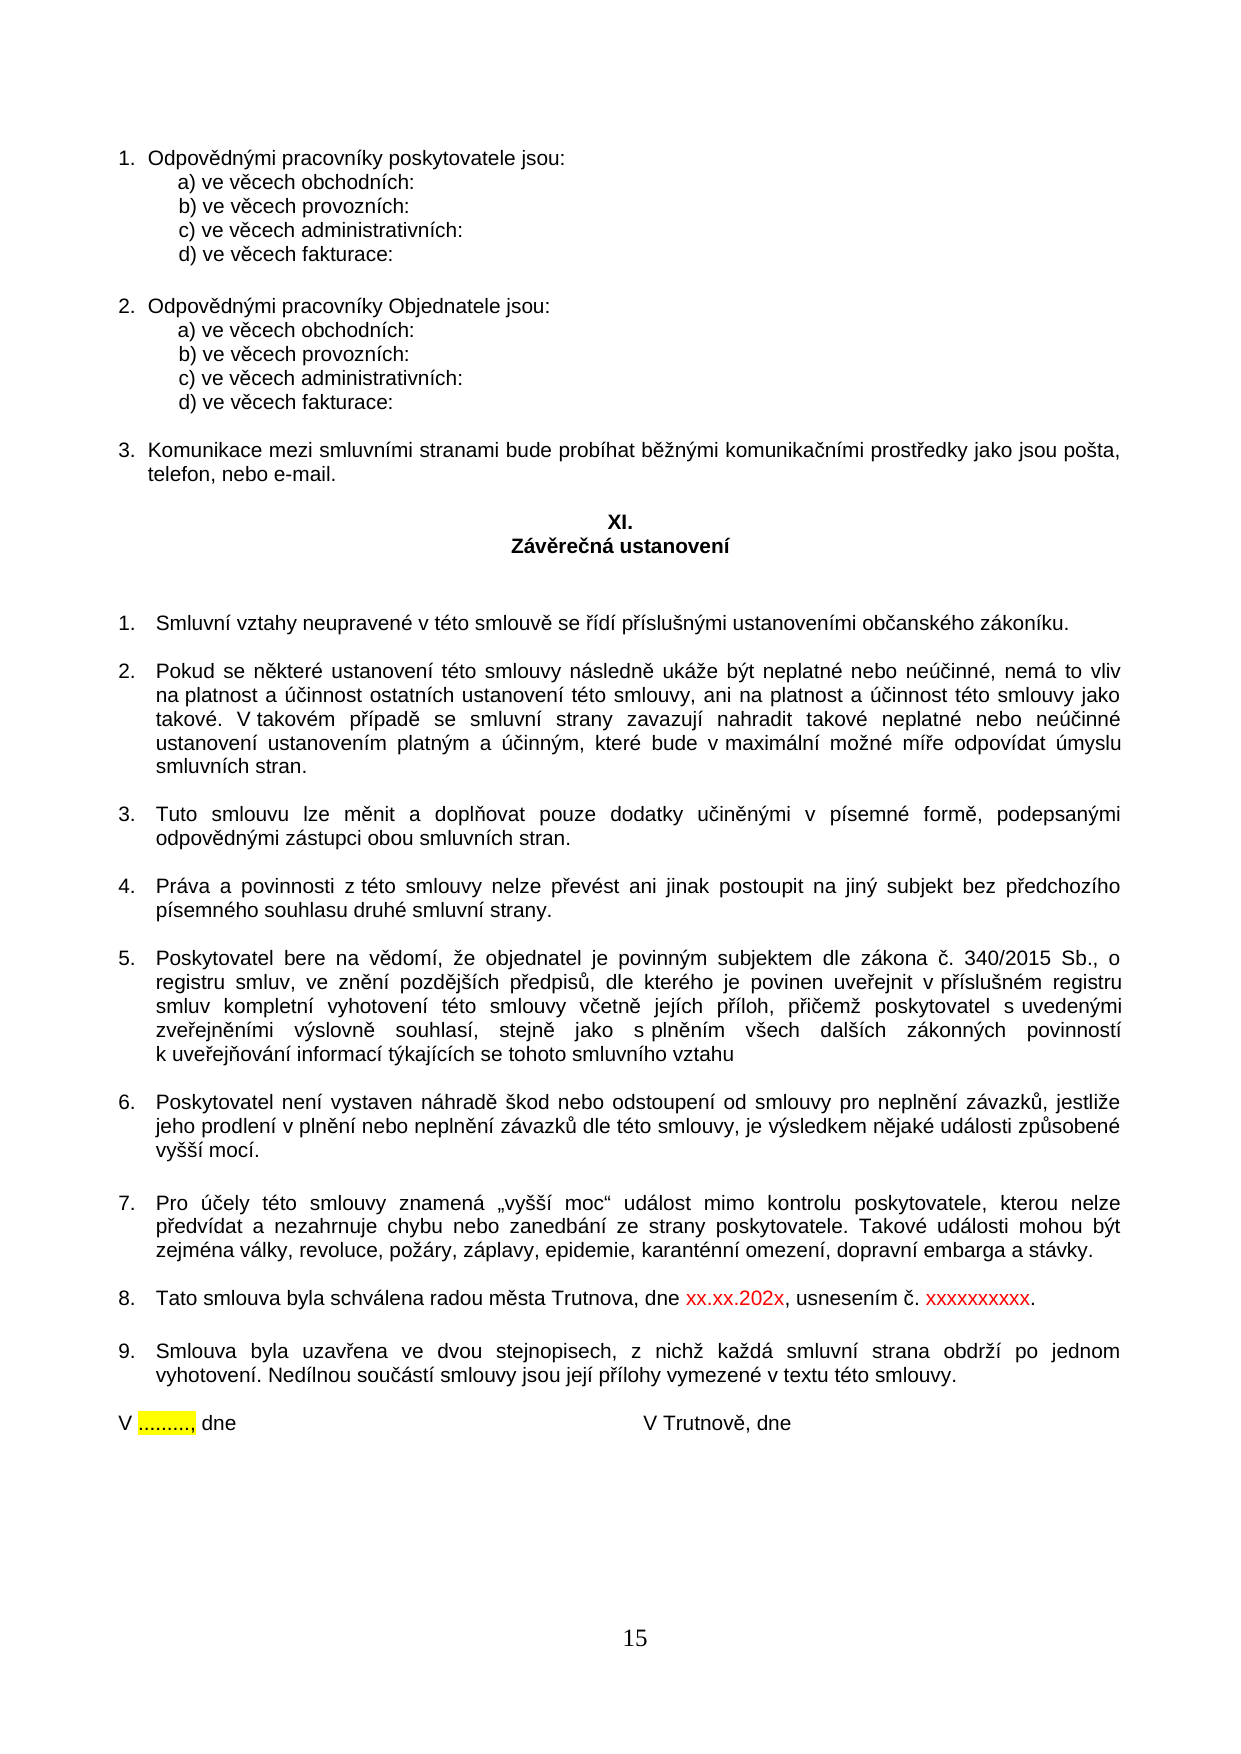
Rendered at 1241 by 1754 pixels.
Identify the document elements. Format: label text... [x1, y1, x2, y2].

text b) ve věcech provozních: [118, 194, 1122, 218]
text c) ve věcech administrativních: [118, 218, 1122, 242]
text a) ve věcech obchodních: [118, 318, 1122, 342]
list Tuto smlouvu lze měnit a doplňovat pouze dodatky učiněnými v písemné formě, podepsanými odpovědnými zástupci obou smluvních stran. [118, 802, 1122, 850]
text V ........., dne V Trutnově, dne [196, 1411, 1122, 1435]
list Tato smlouva byla schválena radou města Trutnova, dne xx.xx.202x, usnesením č. xxxxxxxxxx. [118, 1286, 1122, 1310]
text d) ve věcech fakturace: [118, 242, 1122, 266]
list Pokud se některé ustanovení této smlouvy následně ukáže být neplatné nebo neúčinné, nemá to vliv na platnost a účinnost ostatních ustanovení této smlouvy, ani na platnost a účinnost této smlouvy jako takové. V takovém případě se smluvní strany zavazují nahradit takové neplatné nebo neúčinné ustanovení ustanovením platným a účinným, které bude v maximální možné míře odpovídat úmyslu smluvních stran. [118, 658, 1122, 778]
text Závěrečná ustanovení [118, 534, 1122, 558]
list Odpovědnými pracovníky poskytovatele jsou: [118, 146, 1122, 170]
list Poskytovatel není vystaven náhradě škod nebo odstoupení od smlouvy pro neplnění závazků, jestliže jeho prodlení v plnění nebo neplnění závazků dle této smlouvy, je výsledkem nějaké události způsobené vyšší mocí. [118, 1090, 1122, 1162]
text b) ve věcech provozních: [118, 342, 1122, 366]
list Práva a povinnosti z této smlouvy nelze převést ani jinak postoupit na jiný subjekt bez předchozího písemného souhlasu druhé smluvní strany. [118, 874, 1122, 922]
text c) ve věcech administrativních: [118, 366, 1122, 390]
list Odpovědnými pracovníky Objednatele jsou: [118, 294, 1122, 318]
list Smlouva byla uzavřena ve dvou stejnopisech, z nichž každá smluvní strana obdrží po jednom vyhotovení. Nedílnou součástí smlouvy jsou její přílohy vymezené v textu této smlouvy. [118, 1339, 1122, 1387]
list Komunikace mezi smluvními stranami bude probíhat běžnými komunikačními prostředky jako jsou pošta, telefon, nebo e-mail. [118, 438, 1122, 486]
list Poskytovatel bere na vědomí, že objednatel je povinným subjektem dle zákona č. 340/2015 Sb., o registru smluv, ve znění pozdějších předpisů, dle kterého je povinen uveřejnit v příslušném registru smluv kompletní vyhotovení této smlouvy včetně jejích příloh, přičemž poskytovatel s uvedenými zveřejněními výslovně souhlasí, stejně jako s plněním všech dalších zákonných povinností k uveřejňování informací týkajících se tohoto smluvního vztahu [118, 946, 1122, 1066]
list Smluvní vztahy neupravené v této smlouvě se řídí příslušnými ustanoveními občanského zákoníku. [118, 611, 1122, 634]
list Pro účely této smlouvy znamená „vyšší moc“ událost mimo kontrolu poskytovatele, kterou nelze předvídat a nezahrnuje chybu nebo zanedbání ze strany poskytovatele. Takové události mohou být zejména války, revoluce, požáry, záplavy, epidemie, karanténní omezení, dopravní embarga a stávky. [118, 1190, 1122, 1262]
text XI. [118, 510, 1122, 534]
text d) ve věcech fakturace: [118, 390, 1122, 414]
text a) ve věcech obchodních: [118, 170, 1122, 194]
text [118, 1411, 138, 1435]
